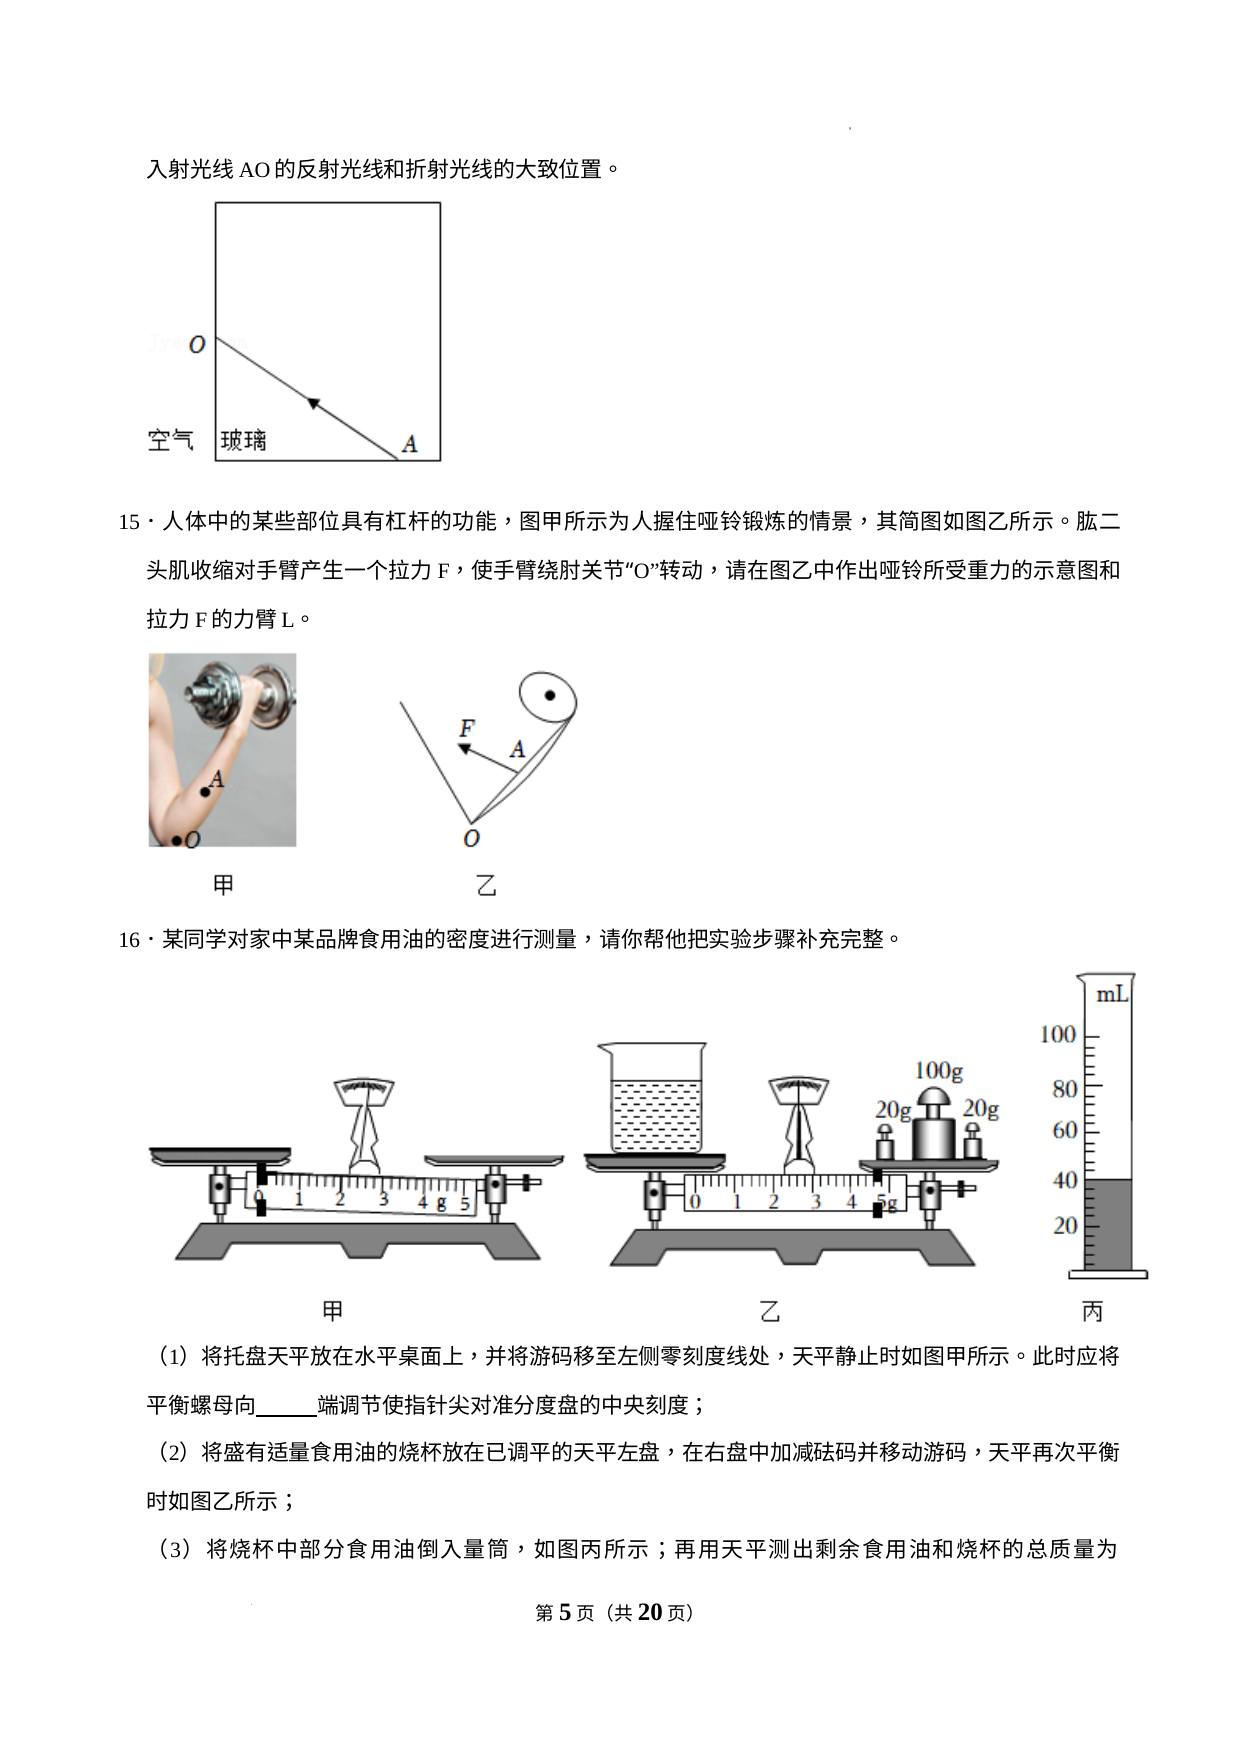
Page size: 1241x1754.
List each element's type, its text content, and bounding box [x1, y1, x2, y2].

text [147, 1532, 1122, 1565]
picture [146, 199, 443, 465]
text 16．某同学对家中某品牌食用油的密度进行测量，请你帮他把实验步骤补充完整。 [118, 922, 1122, 955]
picture [146, 969, 1150, 1325]
picture [146, 649, 579, 899]
text （2）将盛有适量食用油的烧杯放在已调平的天平左盘，在右盘中加减砝码并移动游码，天平再次平衡时如图乙所示； [147, 1436, 1122, 1517]
text 15．人体中的某些部位具有杠杆的功能，图甲所示为人握住哑铃锻炼的情景，其简图如图乙所示。肱二头肌收缩对手臂产生一个拉力F，使手臂绕肘关节“O”转动，请在图乙中作出哑铃所受重力的示意图和拉力F的力臂L。 [118, 505, 1122, 635]
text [118, 152, 1122, 185]
text （1）将托盘天平放在水平桌面上，并将游码移至左侧零刻度线处，天平静止时如图甲所示。此时应将平衡螺母向 端调节使指针尖对准分度盘的中央刻度； [147, 1340, 1122, 1421]
